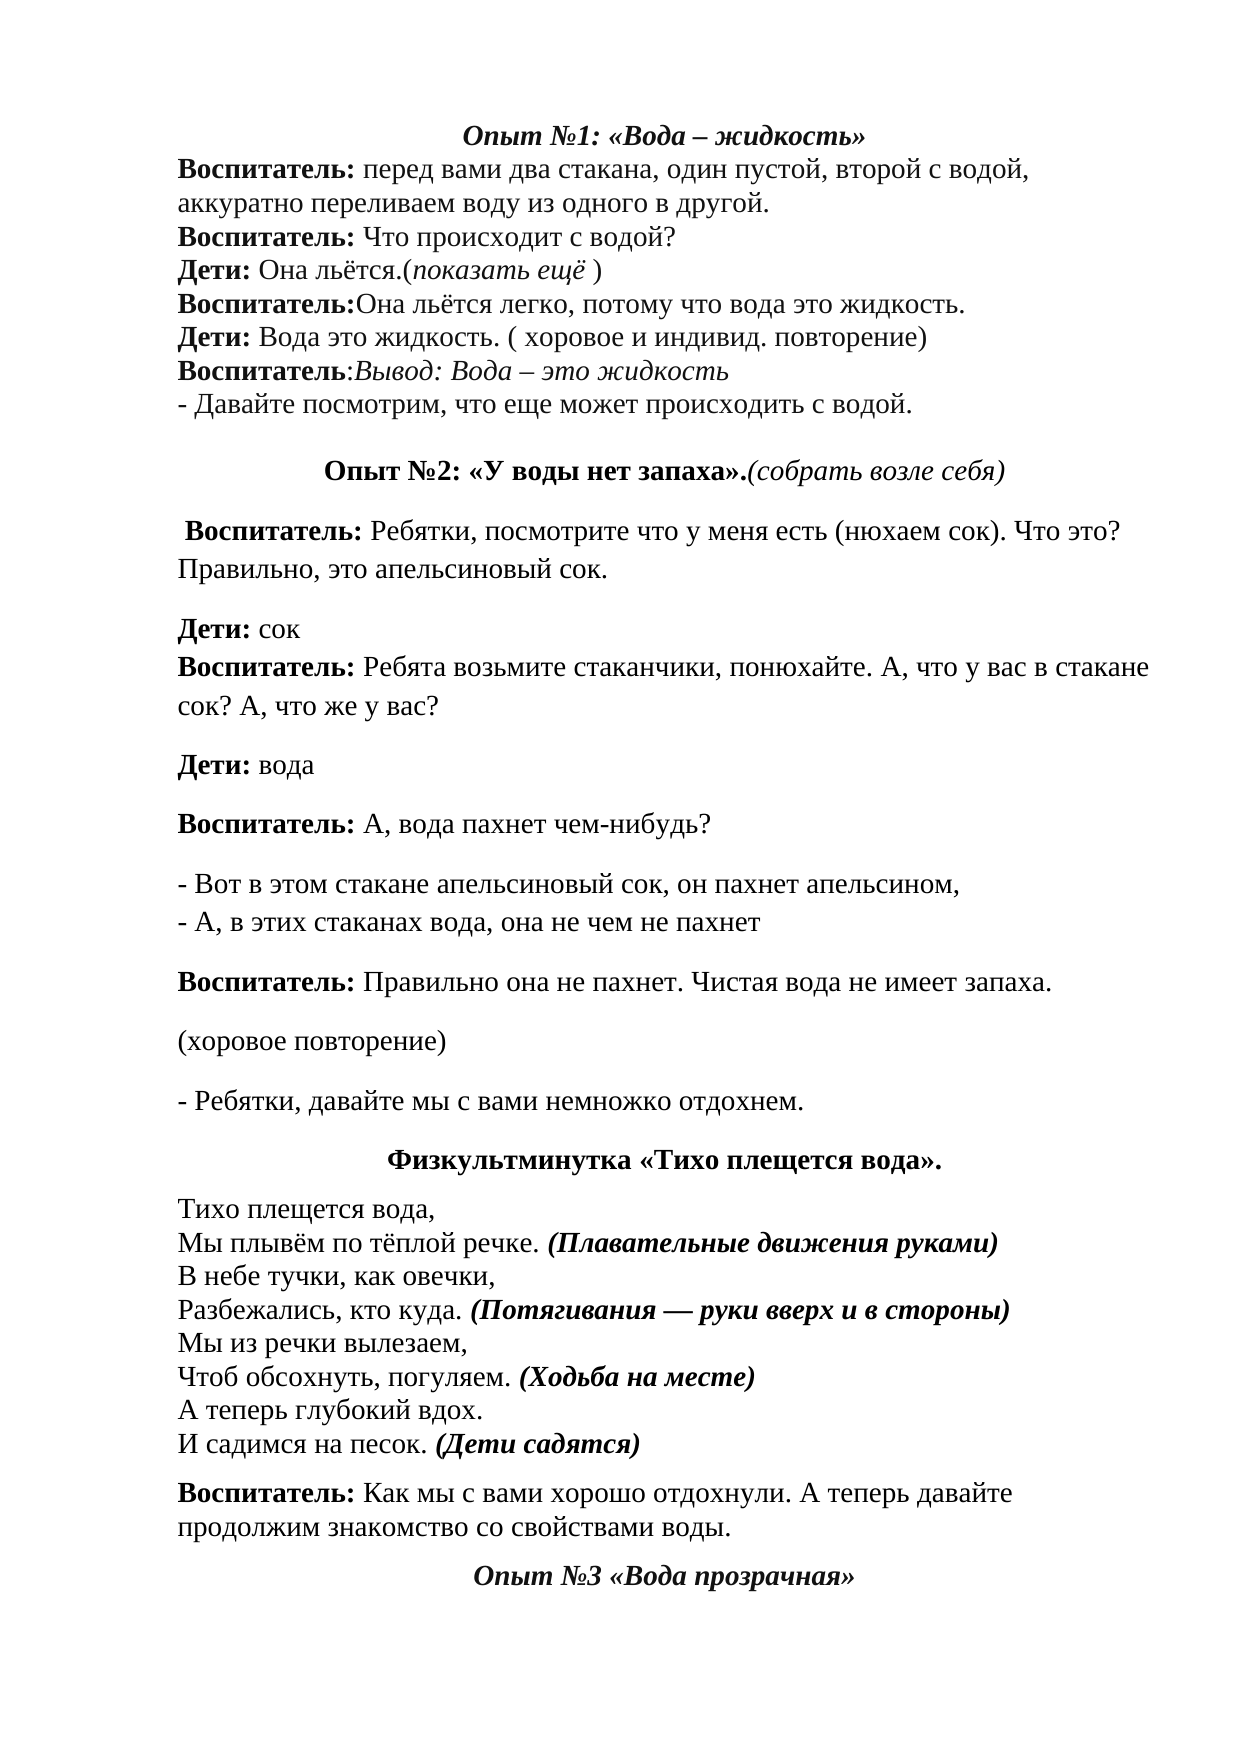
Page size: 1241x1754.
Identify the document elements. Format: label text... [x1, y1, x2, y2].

text Воспитатель:Она льётся легко, потому что вода это жидкость. [177, 286, 1152, 319]
text Воспитатель: А, вода пахнет чем-нибудь? [177, 807, 1152, 840]
text Опыт №2: «У воды нет запаха».(собрать возле себя) [177, 453, 1152, 487]
text Дети: сок Воспитатель: Ребята возьмите стаканчики, понюхайте. А, что у вас в стакане сок? А, что же у вас? [177, 611, 1152, 721]
text Воспитатель: перед вами два стакана, один пустой, второй с водой, аккуратно переливаем воду из одного в другой. [177, 152, 1152, 219]
text Дети: вода [177, 747, 1152, 781]
text - Вот в этом стакане апельсиновый сок, он пахнет апельсином, - А, в этих стаканах вода, она не чем не пахнет [177, 866, 1152, 938]
text Дети: Вода это жидкость. ( хоровое и индивид. повторение) [177, 319, 1152, 353]
text - Ребятки, давайте мы с вами немножко отдохнем. [177, 1083, 1152, 1116]
text Дети: Она льётся.(показать ещё ) [177, 252, 1152, 286]
text Физкультминутка «Тихо плещется вода». [177, 1142, 1152, 1176]
text Опыт №1: «Вода – жидкость» [177, 118, 1152, 152]
text Воспитатель: Ребятки, посмотрите что у меня есть (нюхаем сок). Что это? Правильно, это апельсиновый сок. [177, 513, 1152, 585]
text Воспитатель: Как мы с вами хорошо отдохнули. А теперь давайте продолжим знакомство со свойствами воды. [177, 1475, 1152, 1542]
text (хоровое повторение) [177, 1023, 1152, 1057]
text Воспитатель: Что происходит с водой? [177, 219, 1152, 252]
text Воспитатель:Вывод: Вода – это жидкость [177, 353, 1152, 386]
text Опыт №3 «Вода прозрачная» [177, 1558, 1152, 1591]
text Тихо плещется вода, Мы плывём по тёплой речке. (Плавательные движения руками) В небе тучки, как овечки, Разбежались, кто куда. (Потягивания — руки вверх и в стороны) Мы из речки вылезаем, Чтоб обсохнуть, погуляем. (Ходьба на месте) А теперь глубокий вдох. И садимся на песок. (Дети садятся) [177, 1191, 1152, 1459]
text Воспитатель: Правильно она не пахнет. Чистая вода не имеет запаха. [177, 964, 1152, 997]
text - Давайте посмотрим, что еще может происходить с водой. [177, 386, 1152, 420]
